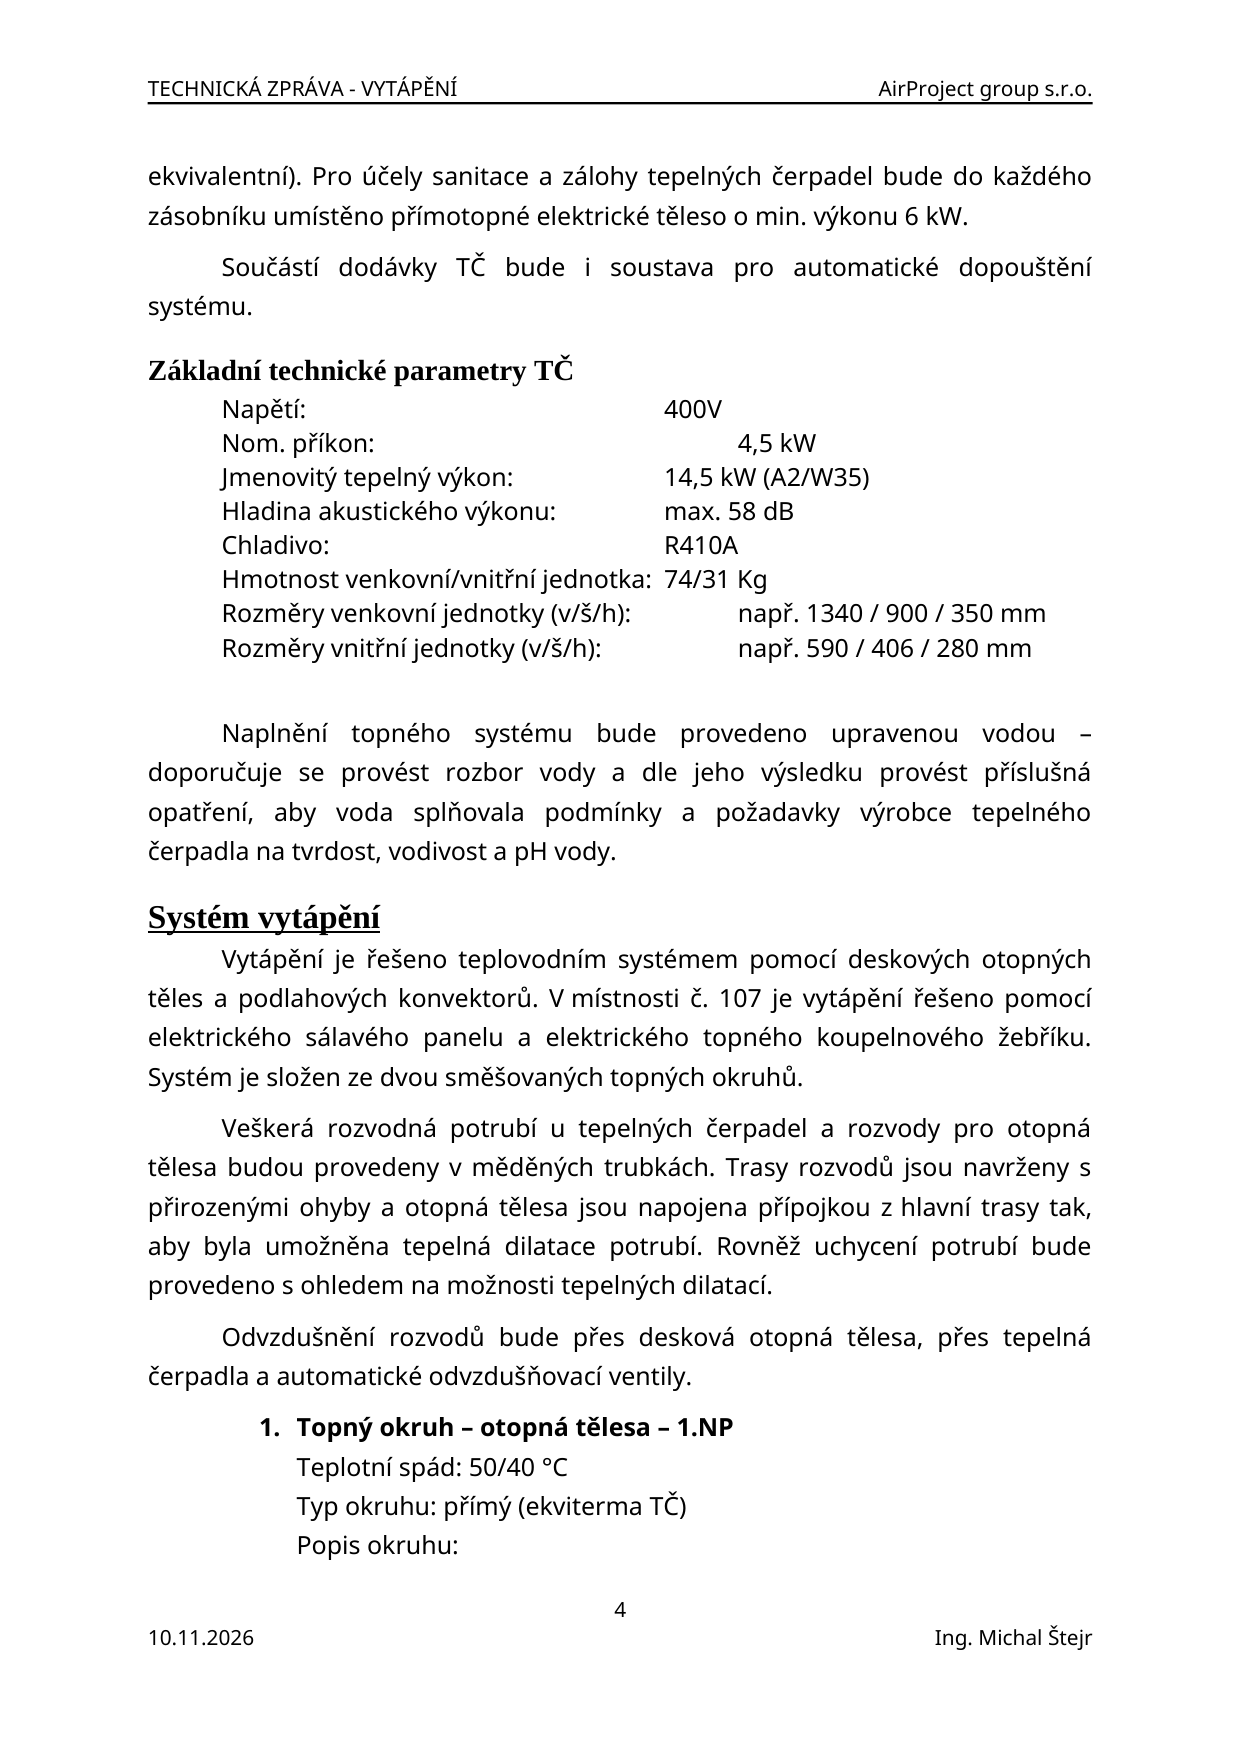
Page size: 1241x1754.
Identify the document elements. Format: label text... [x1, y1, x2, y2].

text Napětí: 400V [148, 392, 1093, 426]
list Topný okruh – otopná tělesa – 1.NP [259, 1410, 1093, 1444]
text Rozměry vnitřní jednotky (v/š/h): např. 590 / 406 / 280 mm [148, 630, 1093, 664]
text Hmotnost venkovní/vnitřní jednotka: 74/31 Kg [148, 562, 1093, 596]
text Hladina akustického výkonu: max. 58 dB [148, 494, 1093, 528]
text Systém vytápění [148, 898, 1093, 936]
text Rozměry venkovní jednotky (v/š/h): např. 1340 / 900 / 350 mm [148, 596, 1093, 630]
list Teplotní spád: 50/40 °C [296, 1449, 1093, 1483]
text Chladivo: R410A [148, 528, 1093, 562]
text Jmenovitý tepelný výkon: 14,5 kW (A2/W35) [148, 460, 1093, 494]
text Veškerá rozvodná potrubí u tepelných čerpadel a rozvody pro otopná tělesa budou provedeny v měděných trubkách. Trasy rozvodů jsou navrženy s přirozenými ohyby a otopná tělesa jsou napojena přípojkou z hlavní trasy tak, aby byla umožněna tepelná dilatace potrubí. Rovněž uchycení potrubí bude provedeno s ohledem na možnosti tepelných dilatací. [148, 1111, 1093, 1302]
text Nom. příkon: 4,5 kW [148, 426, 1093, 460]
list Typ okruhu: přímý (ekviterma TČ) [296, 1488, 1093, 1522]
text Odvzdušnění rozvodů bude přes desková otopná tělesa, přes tepelná čerpadla a automatické odvzdušňovací ventily. [148, 1319, 1093, 1392]
list Součástí dodávky TČ bude i soustava pro automatické dopouštění systému. [148, 250, 1093, 323]
text Vytápění je řešeno teplovodním systémem pomocí deskových otopných těles a podlahových konvektorů. V místnosti č. 107 je vytápění řešeno pomocí elektrického sálavého panelu a elektrického topného koupelnového žebříku. Systém je složen ze dvou směšovaných topných okruhů. [148, 942, 1093, 1093]
text Základní technické parametry TČ [148, 353, 1093, 387]
text Naplnění topného systému bude provedeno upravenou vodou – doporučuje se provést rozbor vody a dle jeho výsledku provést příslušná opatření, aby voda splňovala podmínky a požadavky výrobce tepelného čerpadla na tvrdost, vodivost a pH vody. [148, 716, 1093, 867]
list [148, 159, 1093, 232]
list Popis okruhu: [296, 1527, 1093, 1562]
